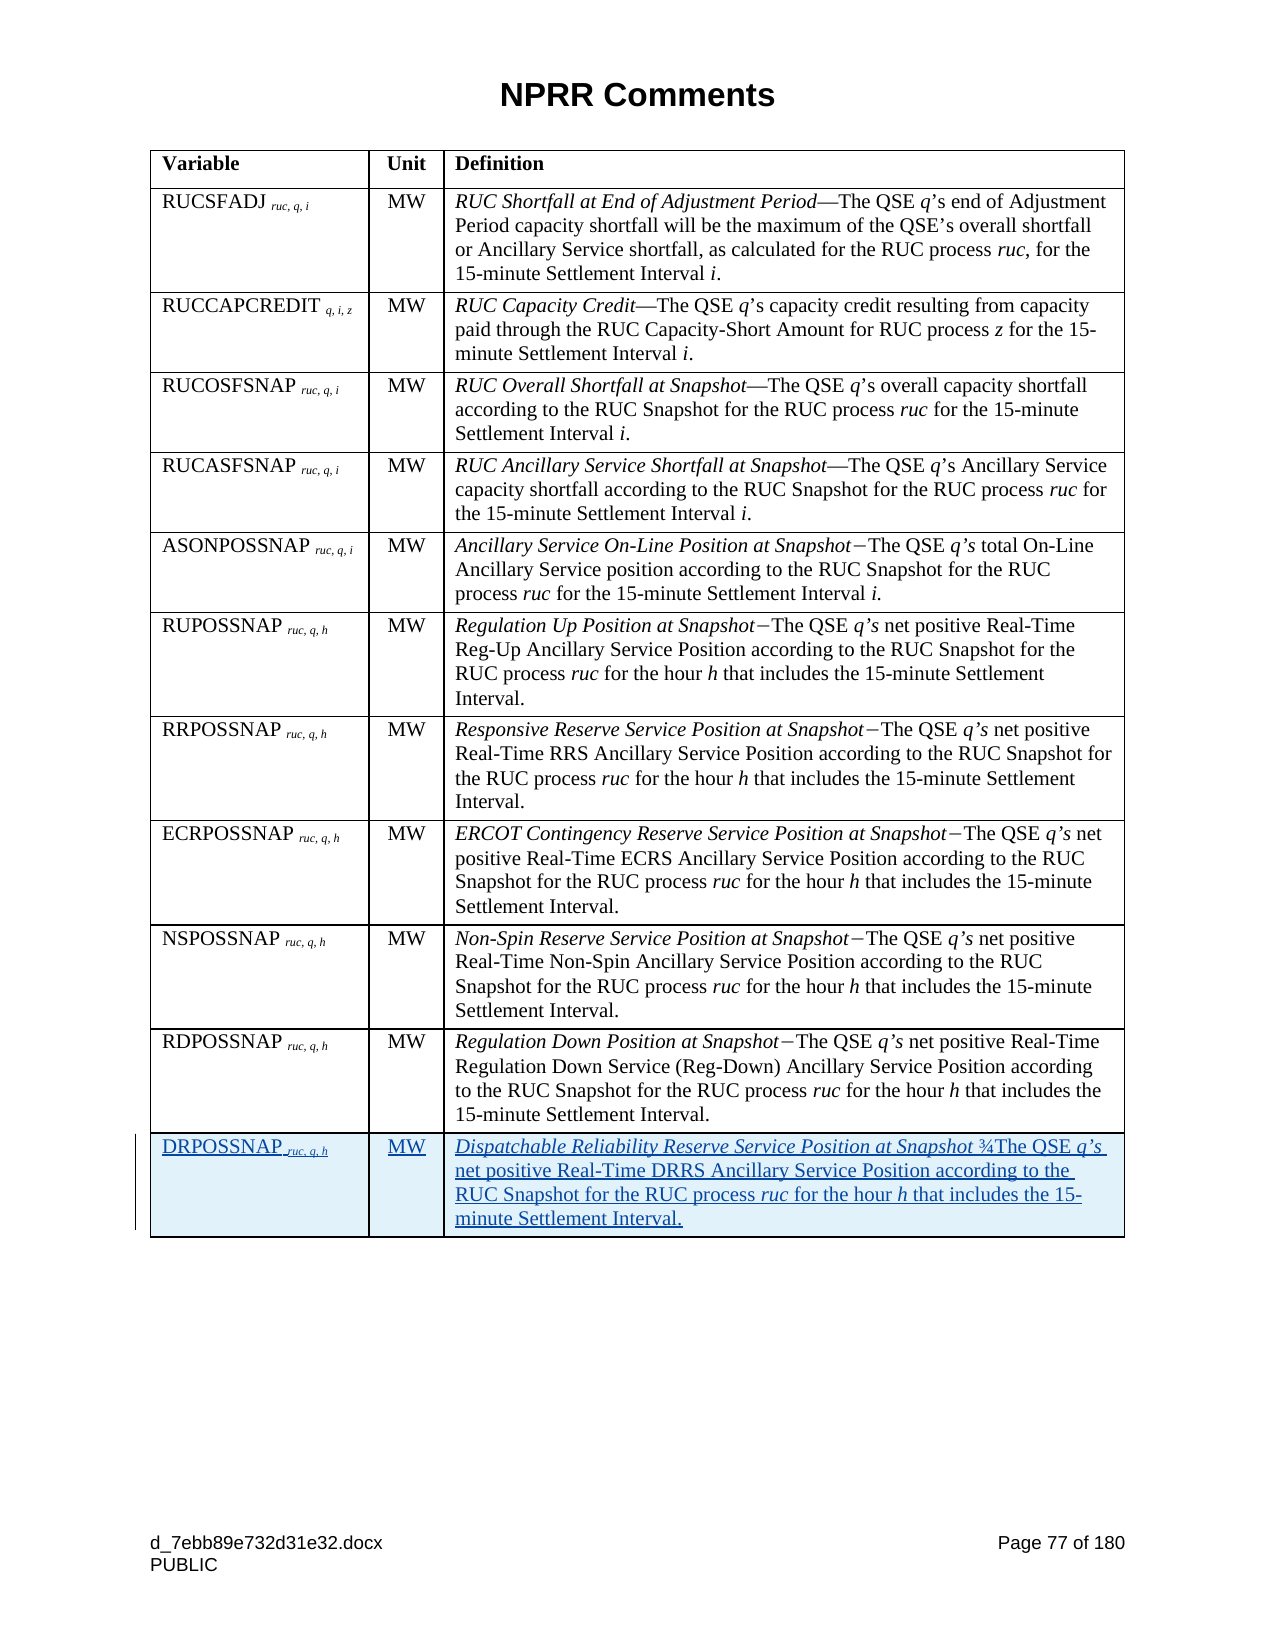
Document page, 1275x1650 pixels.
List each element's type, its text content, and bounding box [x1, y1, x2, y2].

table_cell ASONPOSSNAP ruc, q, i [151, 533, 368, 612]
table_cell RUC Overall Shortfall at Snapshot—The QSE q’s overall capacity shortfall according to the RUC Snapshot for the RUC process ruc for the 15-minute Settlement Interval i. [445, 373, 1124, 452]
table_cell RDPOSSNAP ruc, q, h [151, 1030, 368, 1132]
table_cell RUC Ancillary Service Shortfall at Snapshot—The QSE q’s Ancillary Service capacity shortfall according to the RUC Snapshot for the RUC process ruc for the 15-minute Settlement Interval i. [445, 453, 1124, 532]
table_cell Regulation Down Position at SnapshotThe QSE q’s net positive Real-Time Regulation Down Service (Reg-Down) Ancillary Service Position according to the RUC Snapshot for the RUC process ruc for the hour h that includes the 15-minute Settlement Interval. [445, 1030, 1124, 1132]
table_header Definition [445, 151, 1124, 188]
table_cell RUC Capacity Credit—The QSE q’s capacity credit resulting from capacity paid through the RUC Capacity-Short Amount for RUC process z for the 15-minute Settlement Interval i. [445, 293, 1124, 372]
table_cell RUCSFADJ ruc, q, i [151, 189, 368, 292]
table_cell MW [370, 533, 443, 612]
table_cell ERCOT Contingency Reserve Service Position at SnapshotThe QSE q’s net positive Real-Time ECRS Ancillary Service Position according to the RUC Snapshot for the RUC process ruc for the hour h that includes the 15-minute Settlement Interval. [445, 821, 1124, 924]
table_header Variable [151, 151, 368, 188]
table_cell Regulation Up Position at SnapshotThe QSE q’s net positive Real-Time Reg-Up Ancillary Service Position according to the RUC Snapshot for the RUC process ruc for the hour h that includes the 15-minute Settlement Interval. [445, 613, 1124, 716]
table_cell MW [370, 373, 443, 452]
table_cell RUPOSSNAP ruc, q, h [151, 613, 368, 716]
table_cell Non-Spin Reserve Service Position at SnapshotThe QSE q’s net positive Real-Time Non-Spin Ancillary Service Position according to the RUC Snapshot for the RUC process ruc for the hour h that includes the 15-minute Settlement Interval. [445, 926, 1124, 1028]
table_cell RUCOSFSNAP ruc, q, i [151, 373, 368, 452]
table_cell MW [370, 821, 443, 924]
table_cell Responsive Reserve Service Position at SnapshotThe QSE q’s net positive Real-Time RRS Ancillary Service Position according to the RUC Snapshot for the RUC process ruc for the hour h that includes the 15-minute Settlement Interval. [445, 717, 1124, 820]
table_cell RUCCAPCREDIT q, i, z [151, 293, 368, 372]
table_cell RUCASFSNAP ruc, q, i [151, 453, 368, 532]
table_cell MW [370, 453, 443, 532]
table_cell NSPOSSNAP ruc, q, h [151, 926, 368, 1028]
table_cell MW [370, 1030, 443, 1132]
table_cell RUC Shortfall at End of Adjustment Period—The QSE q’s end of Adjustment Period capacity shortfall will be the maximum of the QSE’s overall shortfall or Ancillary Service shortfall, as calculated for the RUC process ruc, for the 15-minute Settlement Interval i. [445, 189, 1124, 292]
table_cell MW [370, 613, 443, 716]
table_header Unit [370, 151, 443, 188]
table_cell Ancillary Service On-Line Position at SnapshotThe QSE q’s total On-Line Ancillary Service position according to the RUC Snapshot for the RUC process ruc for the 15-minute Settlement Interval i. [445, 533, 1124, 612]
table_cell ECRPOSSNAP ruc, q, h [151, 821, 368, 924]
table_cell MW [370, 717, 443, 820]
table_cell MW [370, 189, 443, 292]
table_cell MW [370, 293, 443, 372]
table_cell RRPOSSNAP ruc, q, h [151, 717, 368, 820]
table_cell MW [370, 926, 443, 1028]
